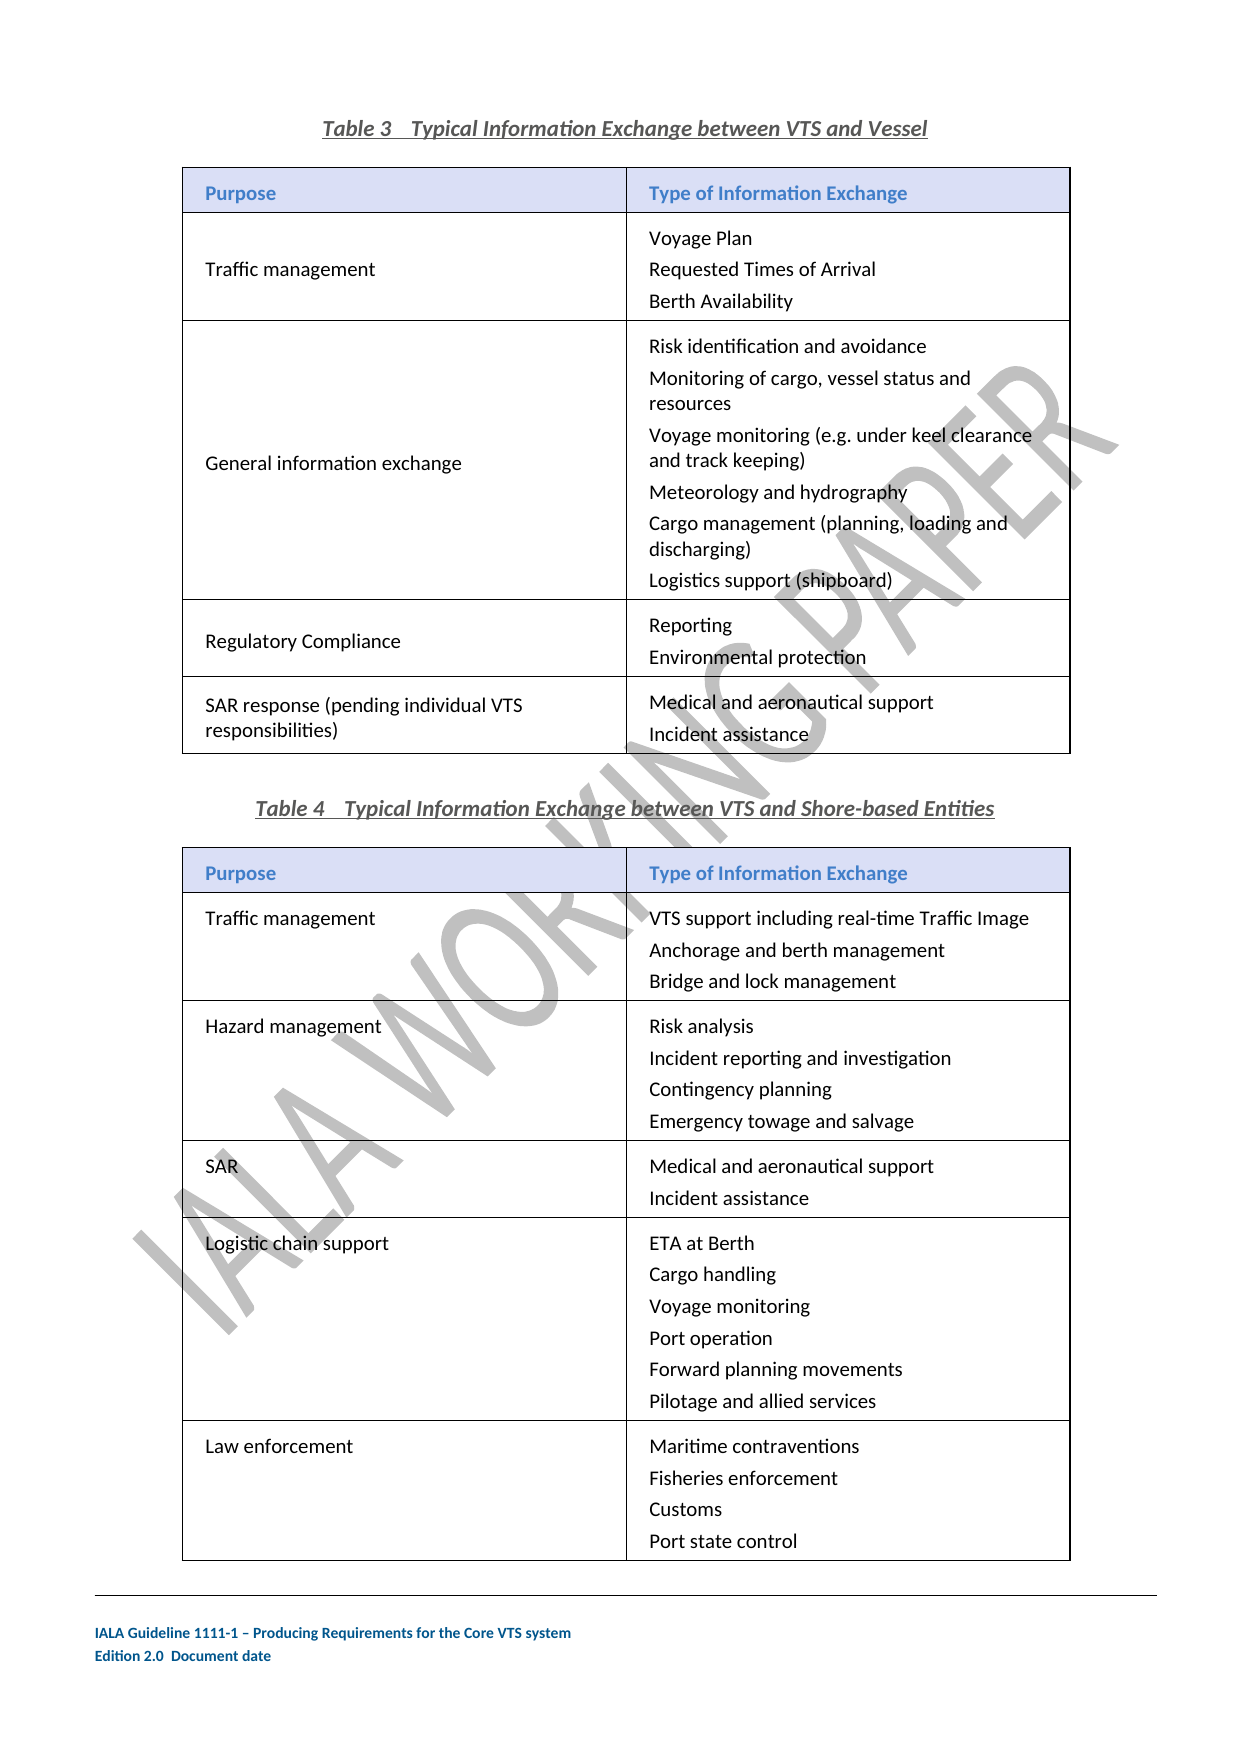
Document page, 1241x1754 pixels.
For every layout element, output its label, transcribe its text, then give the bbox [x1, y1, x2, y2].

table_header Purpose [183, 848, 626, 892]
table_cell VTS support including real-time Traffic Image Anchorage and berth management Bridge and lock management [627, 893, 1069, 1000]
table_cell Regulatory Compliance [183, 600, 626, 676]
table_header Type of Information Exchange [627, 848, 1069, 892]
table_cell Traffic management [183, 213, 626, 320]
table_header Type of Information Exchange [627, 168, 1069, 212]
table_cell Voyage Plan Requested Times of Arrival Berth Availability [627, 213, 1069, 320]
table_header Purpose [183, 168, 626, 212]
table_cell General information exchange [183, 321, 626, 599]
table_cell Medical and aeronautical support Incident assistance [627, 1141, 1069, 1217]
table_cell SAR [183, 1141, 626, 1217]
table_cell Reporting Environmental protection [627, 600, 1069, 676]
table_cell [627, 1421, 1069, 1560]
table_cell Logistic chain support [183, 1218, 626, 1420]
table_cell Law enforcement [183, 1421, 626, 1560]
table_cell ETA at Berth Cargo handling Voyage monitoring Port operation Forward planning movements Pilotage and allied services [627, 1218, 1069, 1420]
text Typical Information Exchange between VTS and Shore-based Entities [94, 794, 1157, 822]
table_cell SAR response (pending individual VTS responsibilities) [183, 677, 626, 752]
table_cell Risk analysis Incident reporting and investigation Contingency planning Emergency towage and salvage [627, 1001, 1069, 1140]
table_cell Hazard management [183, 1001, 626, 1140]
text Typical Information Exchange between VTS and Vessel [94, 114, 1157, 142]
table_cell Traffic management [183, 893, 626, 1000]
table_cell Risk identification and avoidance Monitoring of cargo, vessel status and resources Voyage monitoring (e.g. under keel clearance and track keeping) Meteorology and hydrography Cargo management (planning, loading and discharging) Logistics support (shipboard) [627, 321, 1069, 599]
table_cell Medical and aeronautical support Incident assistance [627, 677, 1069, 752]
